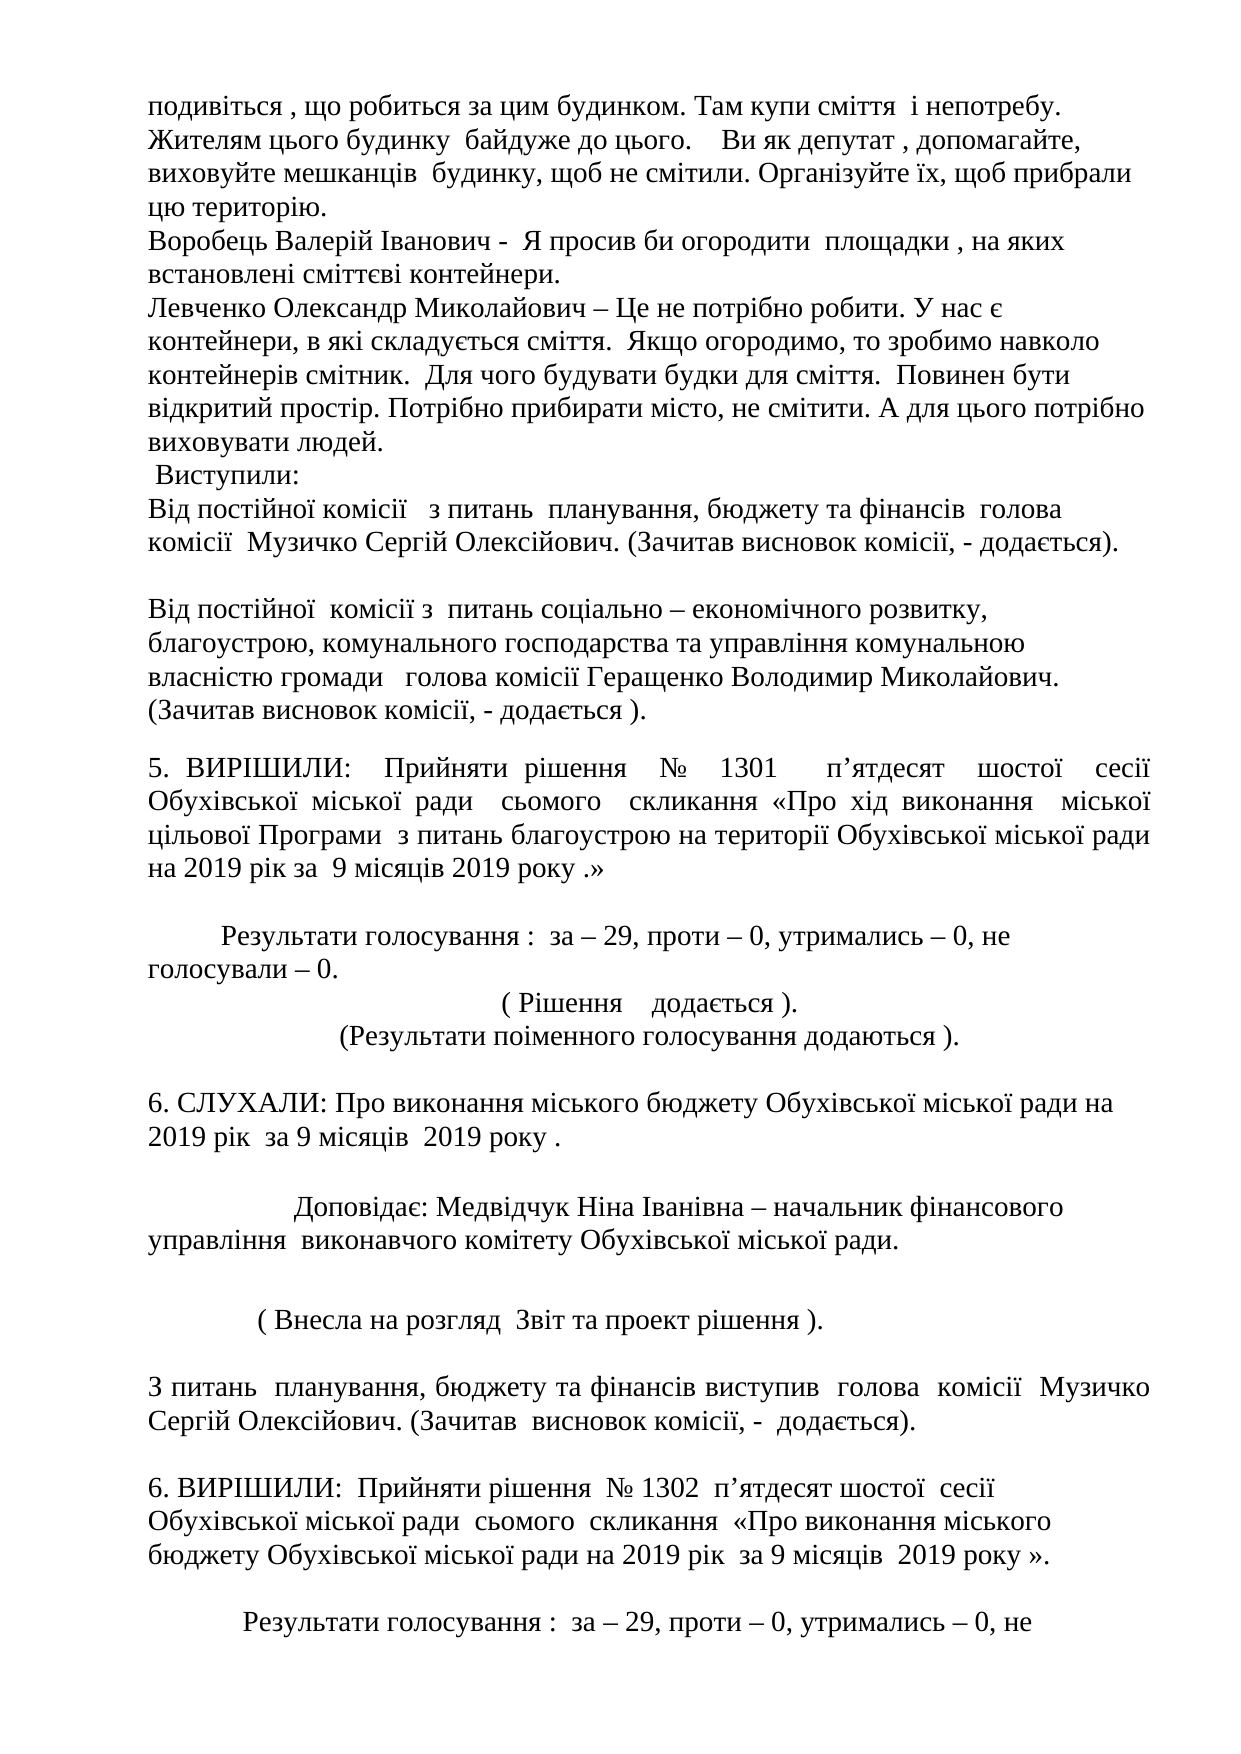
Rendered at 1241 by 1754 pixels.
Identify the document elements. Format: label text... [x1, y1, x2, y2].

text Левченко Олександр Миколайович – Це не потрібно робити. У нас є контейнери, в які складується сміття. Якщо огородимо, то зробимо навколо контейнерів смітник. Для чого будувати будки для сміття. Повинен бути відкритий простір. Потрібно прибирати місто, не смітити. А для цього потрібно виховувати людей. [148, 290, 1152, 457]
text Виступили: [148, 457, 1152, 491]
text Воробець Валерій Іванович - Я просив би огородити площадки , на яких встановлені сміттєві контейнери. [148, 223, 1152, 290]
subtitle Результати голосування : за – 29, проти – 0, утримались – 0, не голосували – 0. [148, 918, 1152, 985]
subtitle ( Рішення додається ). [148, 985, 1152, 1018]
text 6. ВИРІШИЛИ: Прийняти рішення № 1302 п’ятдесят шостої сесії Обухівської міської ради сьомого скликання «Про виконання міського бюджету Обухівської міської ради на 2019 рік за 9 місяців 2019 року ». [148, 1470, 1152, 1570]
text 6. СЛУХАЛИ: Про виконання міського бюджету Обухівської міської ради на 2019 рік за 9 місяців 2019 року . [148, 1085, 1152, 1152]
text Від постійної комісії з питань соціально – економічного розвитку, благоустрою, комунального господарства та управління комунальною власністю громади голова комісії Геращенко Володимир Миколайович. (Зачитав висновок комісії, - додається ). [148, 592, 1152, 726]
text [148, 1604, 1152, 1637]
text 5. ВИРІШИЛИ: Прийняти рішення № 1301 п’ятдесят шостої сесії Обухівської міської ради сьомого скликання «Про хід виконання міської цільової Програми з питань благоустрою на території Обухівської міської ради на 2019 рік за 9 місяців 2019 року .» [148, 750, 1152, 884]
text ( Внесла на розгляд Звіт та проект рішення ). [148, 1302, 1152, 1336]
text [148, 88, 1152, 223]
text Доповідає: Медвідчук Ніна Іванівна – начальник фінансового управління виконавчого комітету Обухівської міської ради. [148, 1189, 1152, 1256]
subtitle (Результати поіменного голосування додаються ). [148, 1018, 1152, 1052]
text Від постійної комісії з питань планування, бюджету та фінансів голова комісії Музичко Сергій Олексійович. (Зачитав висновок комісії, - додається). [148, 491, 1152, 558]
subtitle З питань планування, бюджету та фінансів виступив голова комісії Музичко Сергій Олексійович. (Зачитав висновок комісії, - додається). [148, 1369, 1152, 1436]
